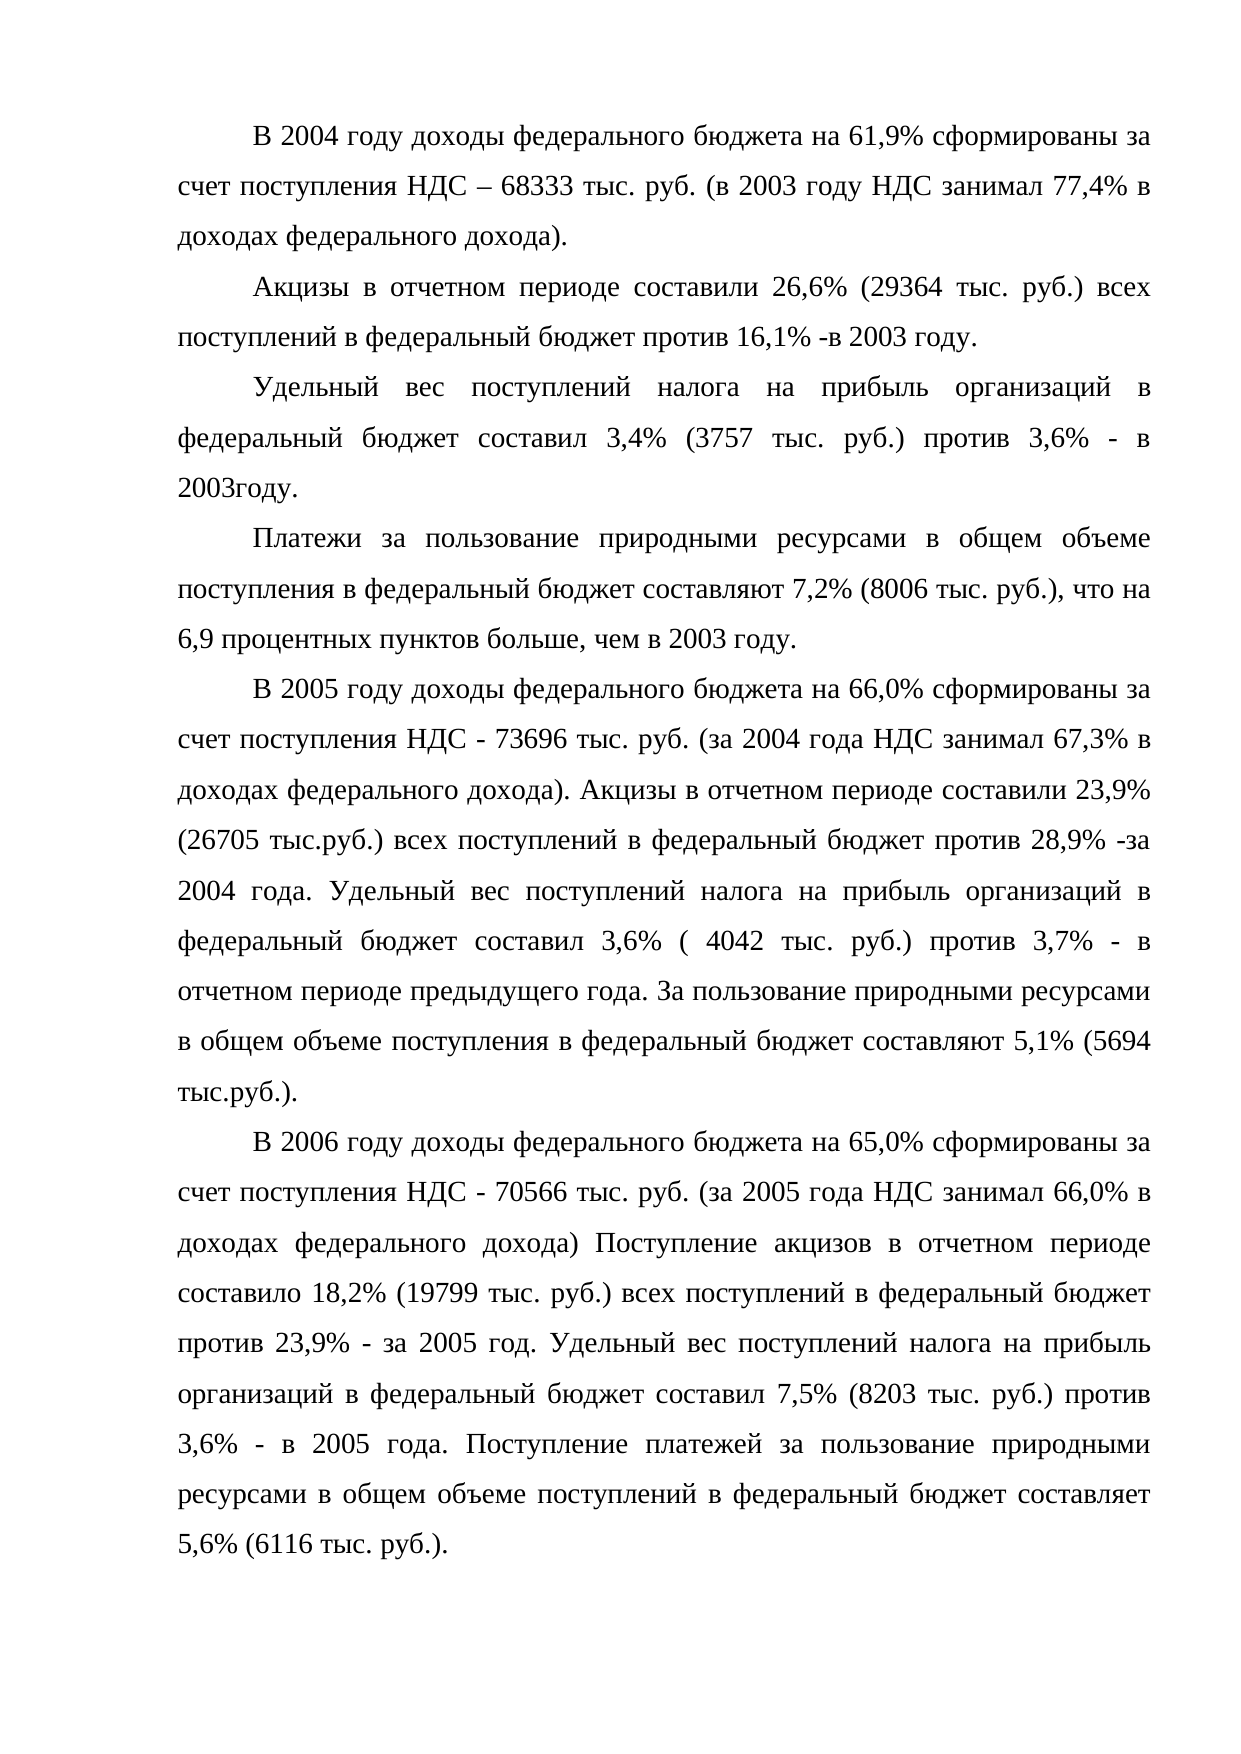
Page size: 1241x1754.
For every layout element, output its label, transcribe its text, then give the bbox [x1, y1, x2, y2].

text В 2004 году доходы федерального бюджета на 61,9% сформированы за счет поступления НДС – 68333 тыс. руб. (в 2003 году НДС занимал 77,4% в доходах федерального дохода). [177, 118, 1152, 252]
text В 2005 году доходы федерального бюджета на 66,0% сформированы за счет поступления НДС - 73696 тыс. руб. (за 2004 года НДС занимал 67,3% в доходах федерального дохода). Акцизы в отчетном периоде составили 23,9% (26705 тыс.руб.) всех поступлений в федеральный бюджет против 28,9% -за 2004 года. Удельный вес поступлений налога на прибыль организаций в федеральный бюджет составил 3,6% ( 4042 тыс. руб.) против 3,7% - в отчетном периоде предыдущего года. За пользование природными ресурсами в общем объеме поступления в федеральный бюджет составляют 5,1% (5694 тыс.руб.). [177, 672, 1152, 1108]
text В 2006 году доходы федерального бюджета на 65,0% сформированы за счет поступления НДС - 70566 тыс. руб. (за 2005 года НДС занимал 66,0% в доходах федерального дохода) Поступление акцизов в отчетном периоде составило 18,2% (19799 тыс. руб.) всех поступлений в федеральный бюджет против 23,9% - за 2005 год. Удельный вес поступлений налога на прибыль организаций в федеральный бюджет составил 7,5% (8203 тыс. руб.) против 3,6% - в 2005 года. Поступление платежей за пользование природными ресурсами в общем объеме поступлений в федеральный бюджет составляет 5,6% (6116 тыс. руб.). [177, 1124, 1152, 1560]
text Платежи за пользование природными ресурсами в общем объеме поступления в федеральный бюджет составляют 7,2% (8006 тыс. руб.), что на 6,9 процентных пунктов больше, чем в 2003 году. [177, 521, 1152, 655]
text Акцизы в отчетном периоде составили 26,6% (29364 тыс. руб.) всех поступлений в федеральный бюджет против 16,1% -в 2003 году. [177, 269, 1152, 353]
text Удельный вес поступлений налога на прибыль организаций в федеральный бюджет составил 3,4% (3757 тыс. руб.) против 3,6% - в 2003году. [177, 370, 1152, 504]
